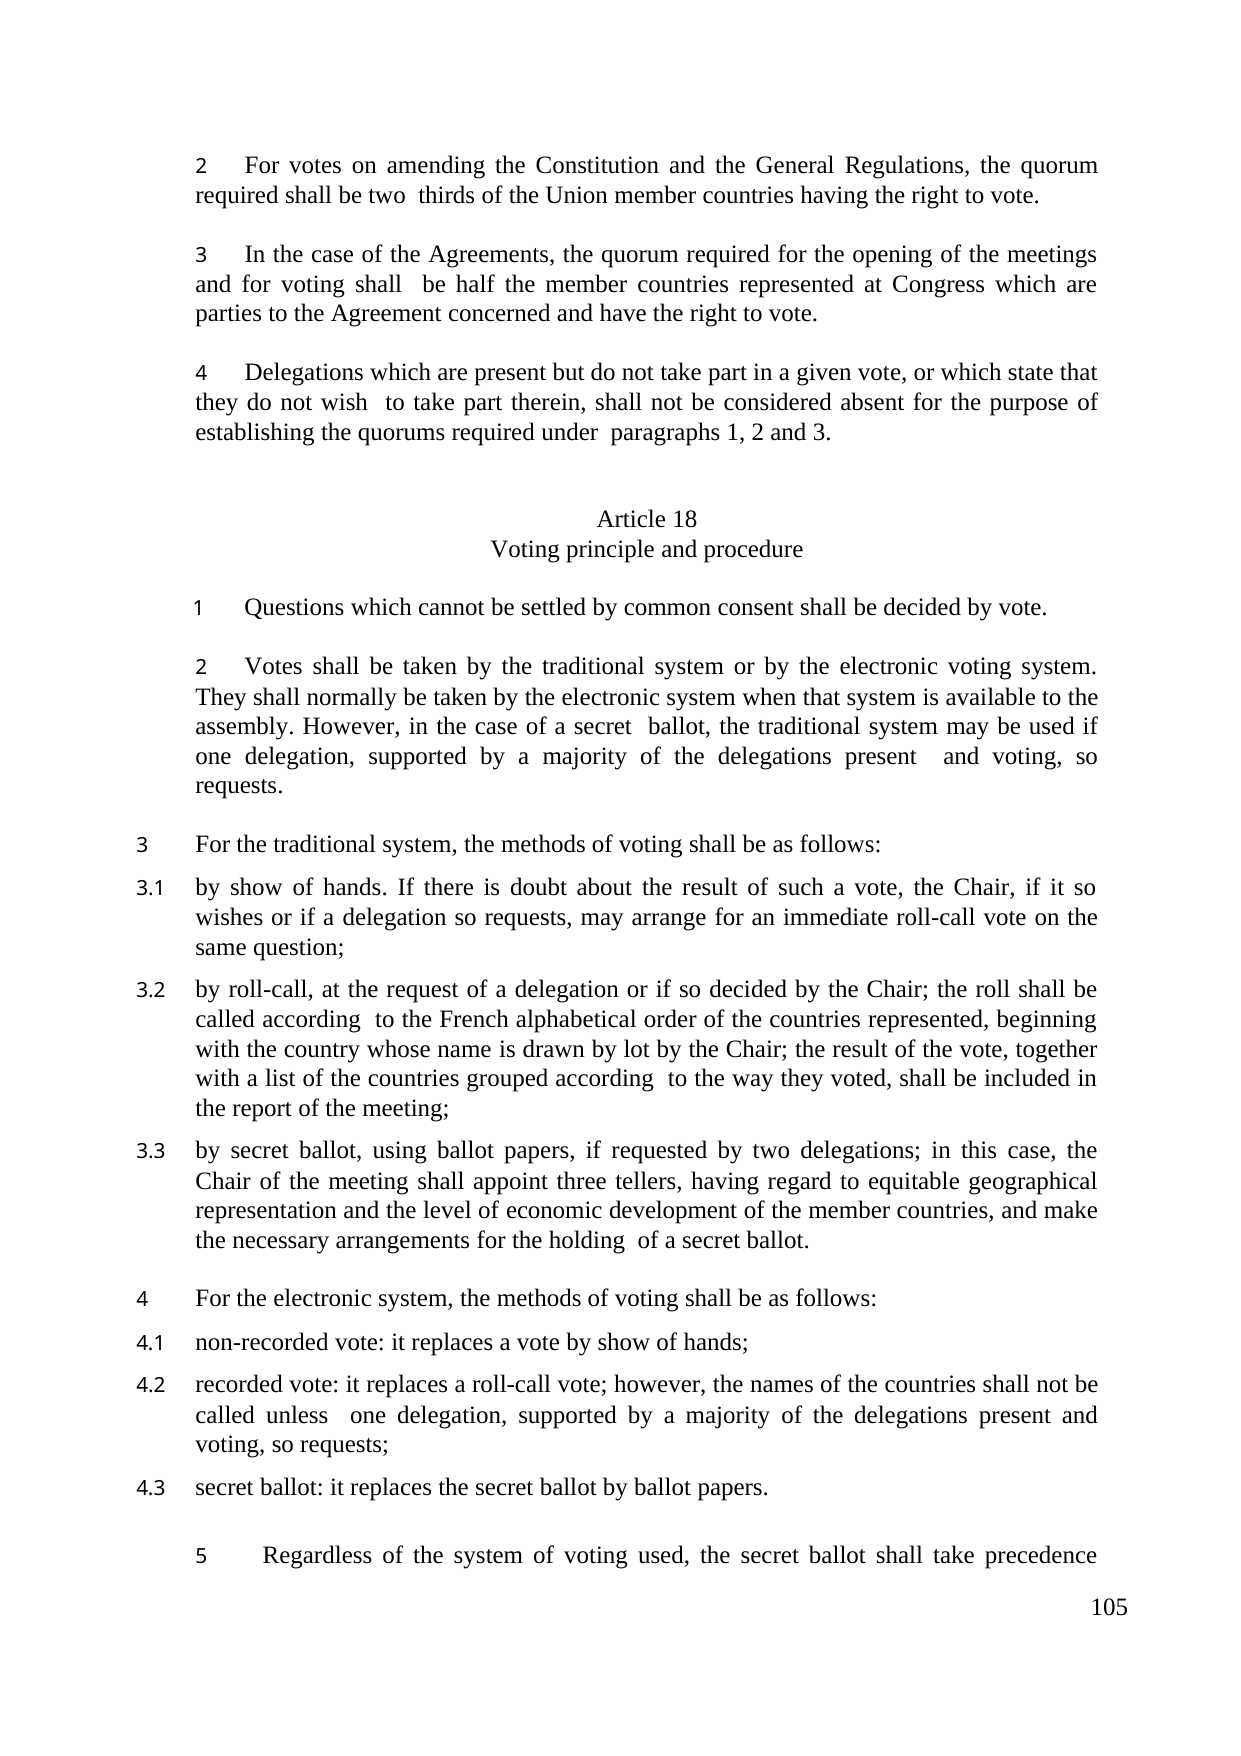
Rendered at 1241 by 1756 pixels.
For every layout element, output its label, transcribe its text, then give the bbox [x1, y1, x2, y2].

text Voting principle and procedure [195, 534, 1098, 562]
list recorded vote: it replaces a roll-call vote; however, the names of the countries shall not be called unless one delegation, supported by a majority of the delegations present and voting, so requests; [136, 1369, 1098, 1458]
list by roll-call, at the request of a delegation or if so decided by the Chair; the roll shall be called according to the French alphabetical order of the countries represented, beginning with the country whose name is drawn by lot by the Chair; the result of the vote, together with a list of the countries grouped according to the way they voted, shall be included in the report of the meeting; [136, 974, 1098, 1122]
list non-recorded vote: it replaces a vote by show of hands; [136, 1327, 1098, 1356]
list In the case of the Agreements, the quorum required for the opening of the meetings and for voting shall be half the member countries represented at Congress which are parties to the Agreement concerned and have the right to vote. [195, 239, 1098, 327]
list For the traditional system, the methods of voting shall be as follows: [136, 829, 1098, 858]
list Delegations which are present but do not take part in a given vote, or which state that they do not wish to take part therein, shall not be considered absent for the purpose of establishing the quorums required under paragraphs 1, 2 and 3. [195, 357, 1098, 446]
list For the electronic system, the methods of voting shall be as follows: [136, 1283, 1098, 1313]
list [195, 1540, 1098, 1570]
text Article 18 [195, 504, 1098, 533]
list by show of hands. If there is doubt about the result of such a vote, the Chair, if it so wishes or if a delegation so requests, may arrange for an immediate roll-call vote on the same question; [136, 872, 1098, 961]
list by secret ballot, using ballot papers, if requested by two delegations; in this case, the Chair of the meeting shall appoint three tellers, having regard to equitable geographical representation and the level of economic development of the member countries, and make the necessary arrangements for the holding of a secret ballot. [136, 1136, 1098, 1254]
list Questions which cannot be settled by common consent shall be decided by vote. [192, 592, 1098, 622]
list secret ballot: it replaces the secret ballot by ballot papers. [136, 1472, 1098, 1501]
list Votes shall be taken by the traditional system or by the electronic voting system. They shall normally be taken by the electronic system when that system is available to the assembly. However, in the case of a secret ballot, the traditional system may be used if one delegation, supported by a majority of the delegations present and voting, so requests. [195, 651, 1098, 799]
list For votes on amending the Constitution and the General Regulations, the quorum required shall be two thirds of the Union member countries having the right to vote. [195, 150, 1098, 209]
